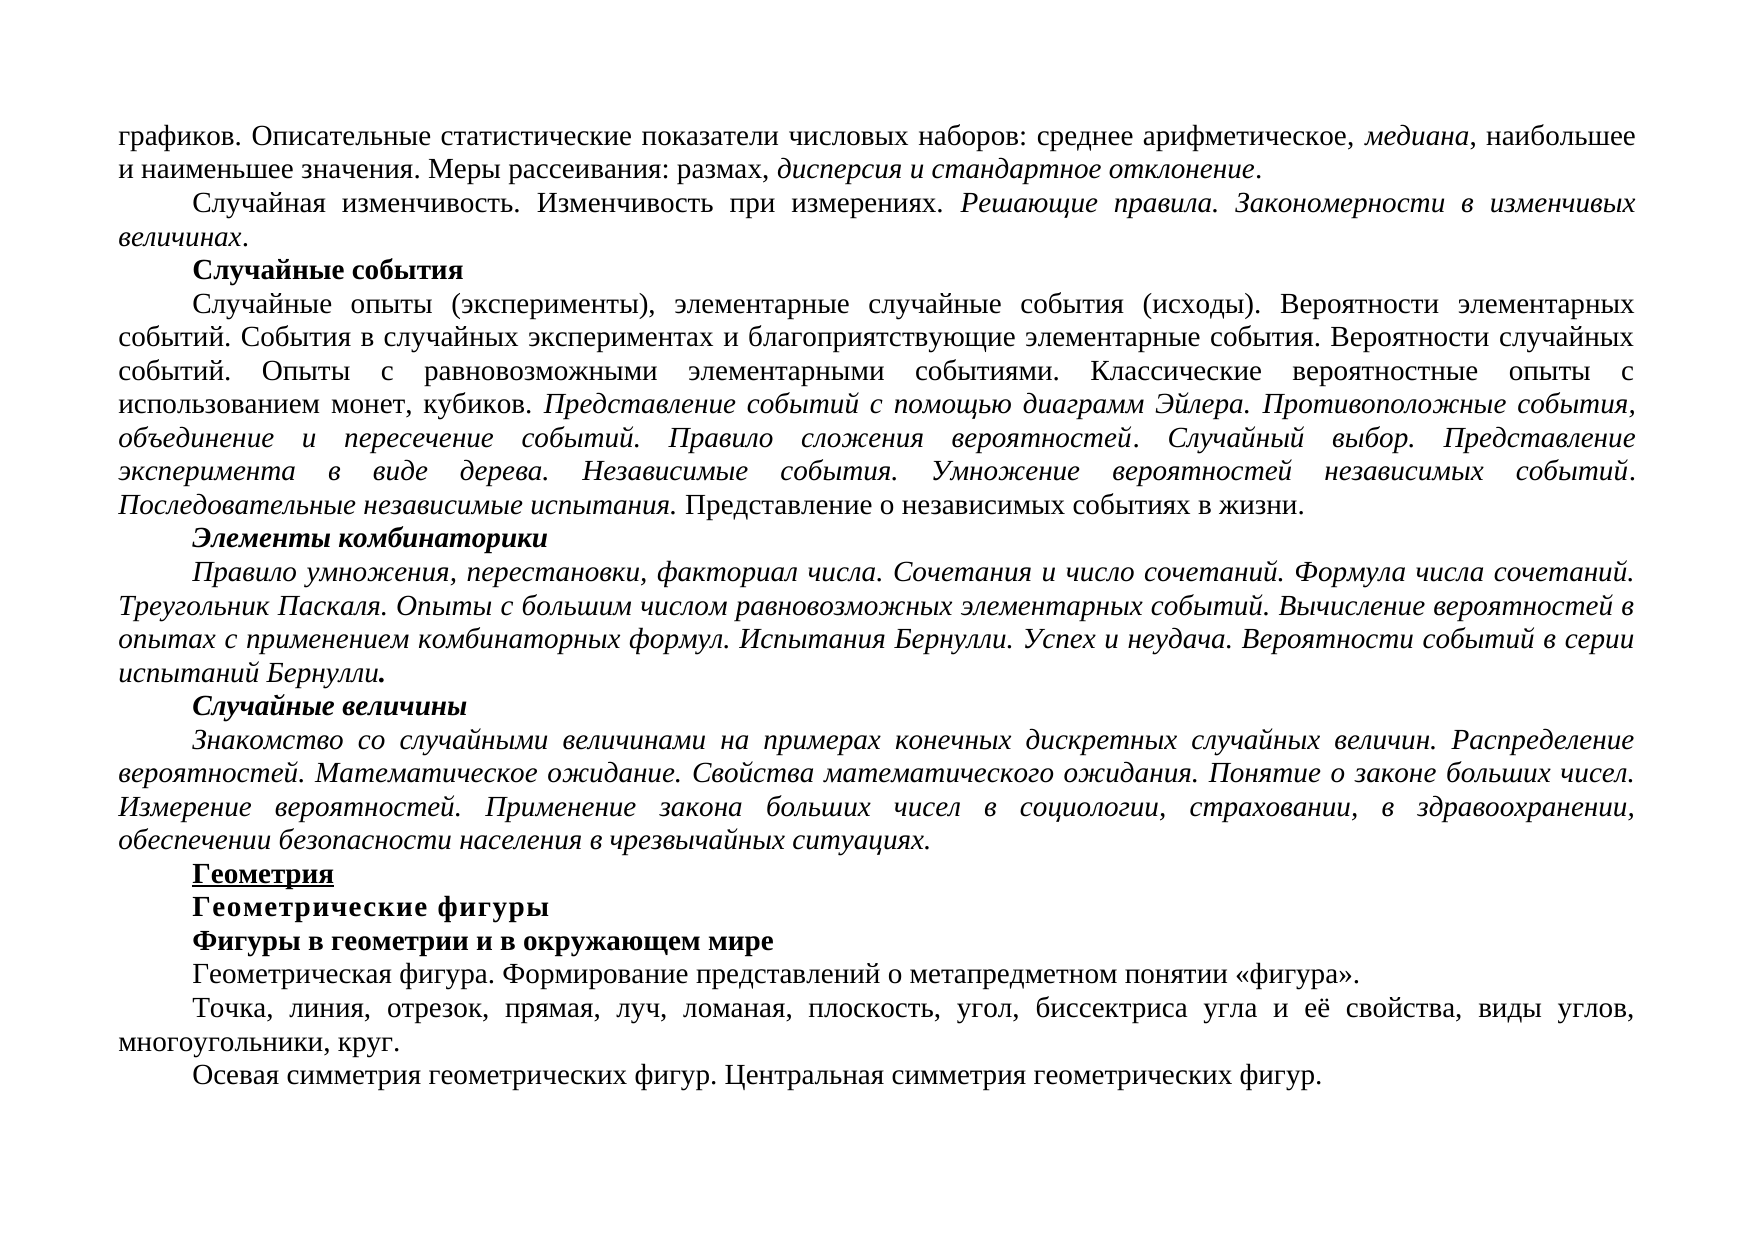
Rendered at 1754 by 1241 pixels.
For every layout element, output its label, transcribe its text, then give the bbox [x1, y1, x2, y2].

text Геометрия [118, 856, 1636, 889]
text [118, 118, 1636, 185]
text Знакомство со случайными величинами на примерах конечных дискретных случайных величин. Распределение вероятностей. Математическое ожидание. Свойства математического ожидания. Понятие о законе больших чисел. Измерение вероятностей. Применение закона больших чисел в социологии, страховании, в здравоохранении, обеспечении безопасности населения в чрезвычайных ситуациях. [118, 722, 1636, 856]
text Элементы комбинаторики [118, 521, 1636, 554]
text Осевая симметрия геометрических фигур. Центральная симметрия геометрических фигур. [118, 1057, 1636, 1091]
text Геометрическая фигура. Формирование представлений о метапредметном понятии «фигура». [118, 957, 1636, 990]
text Случайная изменчивость. Изменчивость при измерениях. Решающие правила. Закономерности в изменчивых величинах. [118, 185, 1636, 252]
list Геометрические фигуры [118, 889, 1636, 923]
text Случайные величины [118, 688, 1636, 722]
text Правило умножения, перестановки, факториал числа. Сочетания и число сочетаний. Формула числа сочетаний. Треугольник Паскаля. Опыты с большим числом равновозможных элементарных событий. Вычисление вероятностей в опытах с применением комбинаторных формул. Испытания Бернулли. Успех и неудача. Вероятности событий в серии испытаний Бернулли. [118, 554, 1636, 688]
text Фигуры в геометрии и в окружающем мире [118, 923, 1636, 957]
text Точка, линия, отрезок, прямая, луч, ломаная, плоскость, угол, биссектриса угла и её свойства, виды углов, многоугольники, круг. [118, 990, 1636, 1057]
text Случайные опыты (эксперименты), элементарные случайные события (исходы). Вероятности элементарных событий. События в случайных экспериментах и благоприятствующие элементарные события. Вероятности случайных событий. Опыты с равновозможными элементарными событиями. Классические вероятностные опыты с использованием монет, кубиков. Представление событий с помощью диаграмм Эйлера. Противоположные события, объединение и пересечение событий. Правило сложения вероятностей. Случайный выбор. Представление эксперимента в виде дерева. Независимые события. Умножение вероятностей независимых событий. Последовательные независимые испытания. Представление о независимых событиях в жизни. [118, 286, 1636, 521]
text Случайные события [118, 252, 1636, 286]
